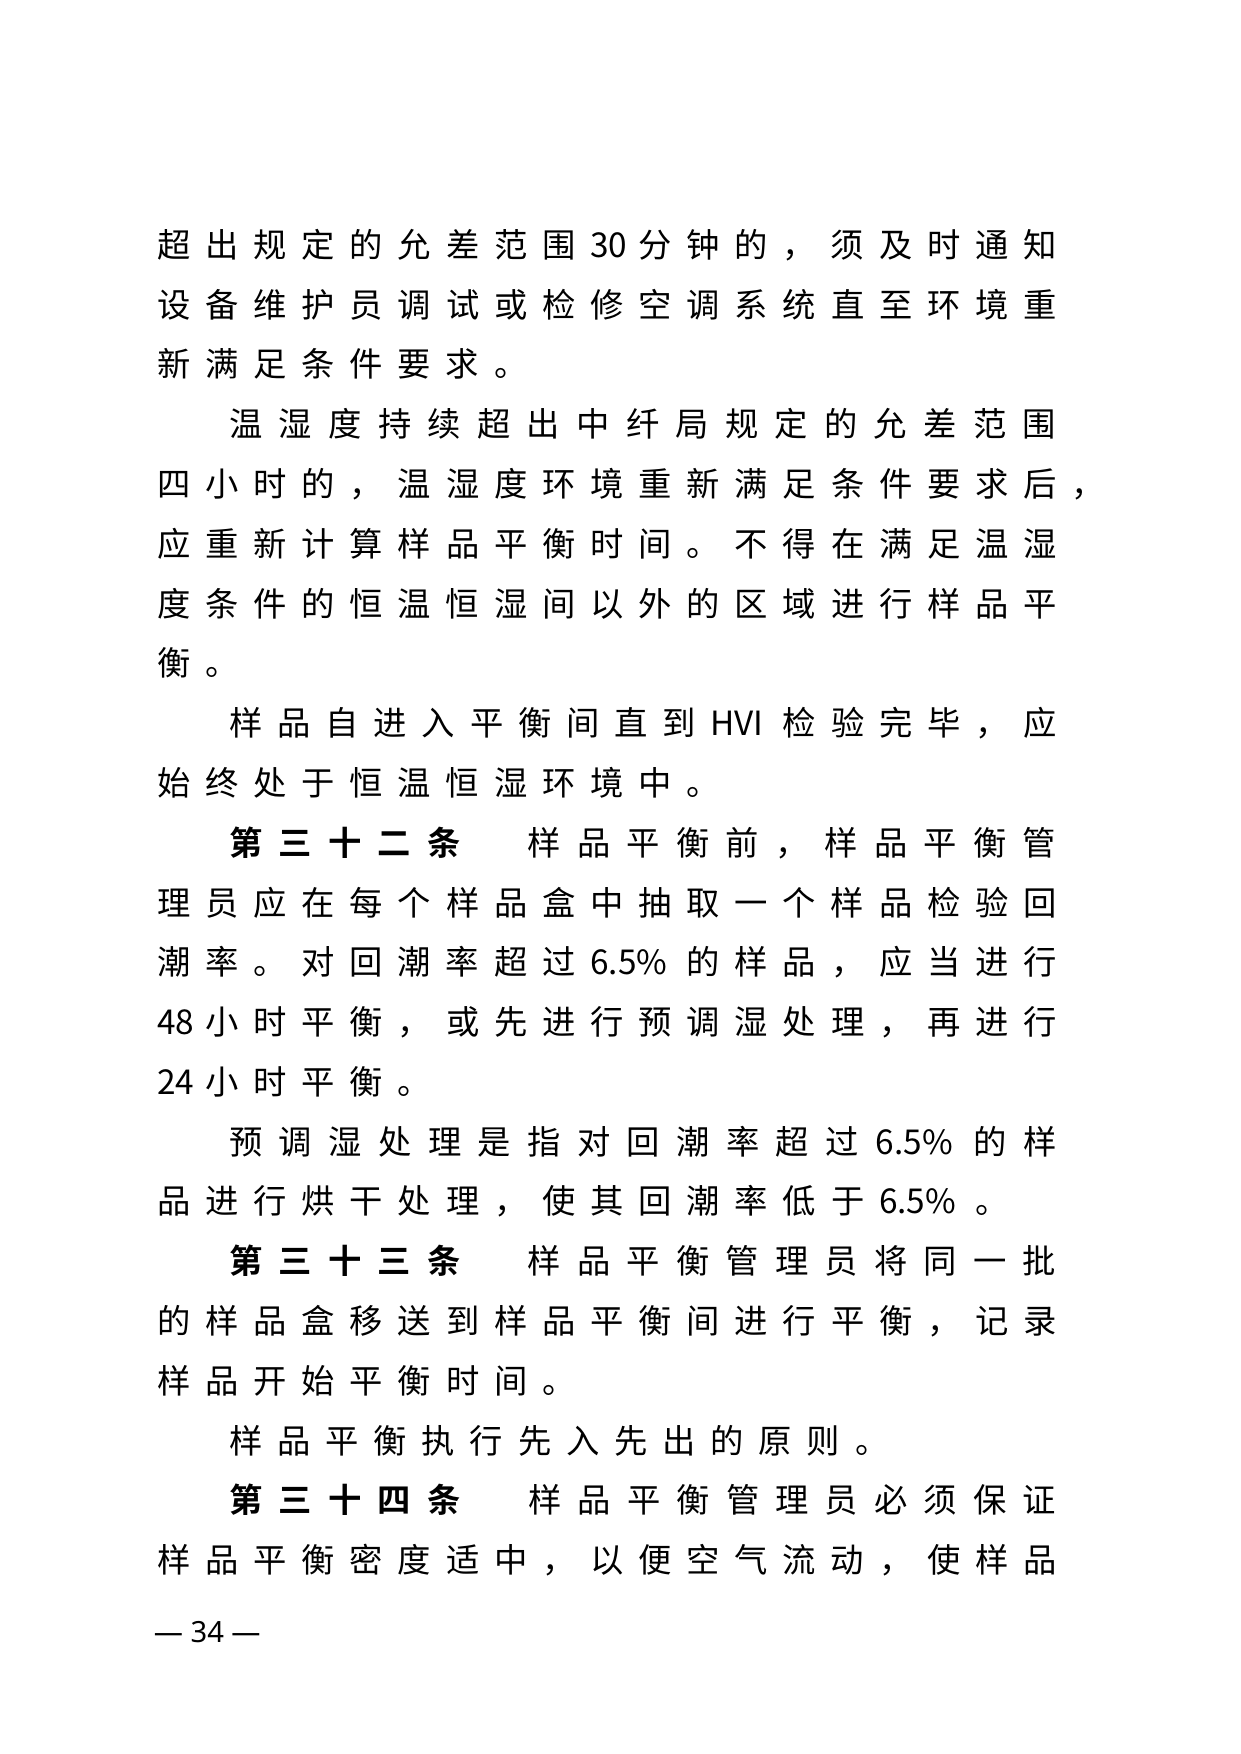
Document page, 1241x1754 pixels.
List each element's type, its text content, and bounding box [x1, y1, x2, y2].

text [157, 1468, 1071, 1588]
text 第三十三条 样品平衡管理员将同一批的样品盒移送到样品平衡间进行平衡，记录样品开始平衡时间。 [157, 1229, 1071, 1409]
text 温湿度持续超出中纤局规定的允差范围四小时的，温湿度环境重新满足条件要求后，应重新计算样品平衡时间。不得在满足温湿度条件的恒温恒湿间以外的区域进行样品平衡。 [157, 392, 1071, 691]
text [157, 213, 1071, 392]
text 第三十二条 样品平衡前，样品平衡管理员应在每个样品盒中抽取一个样品检验回潮率。对回潮率超过6.5%的样品，应当进行48小时平衡，或先进行预调湿处理，再进行24小时平衡。 [157, 811, 1071, 1110]
text 样品自进入平衡间直到HVI检验完毕，应始终处于恒温恒湿环境中。 [157, 691, 1071, 811]
text 预调湿处理是指对回潮率超过6.5%的样品进行烘干处理，使其回潮率低于6.5%。 [157, 1110, 1071, 1229]
text 样品平衡执行先入先出的原则。 [157, 1409, 1071, 1468]
